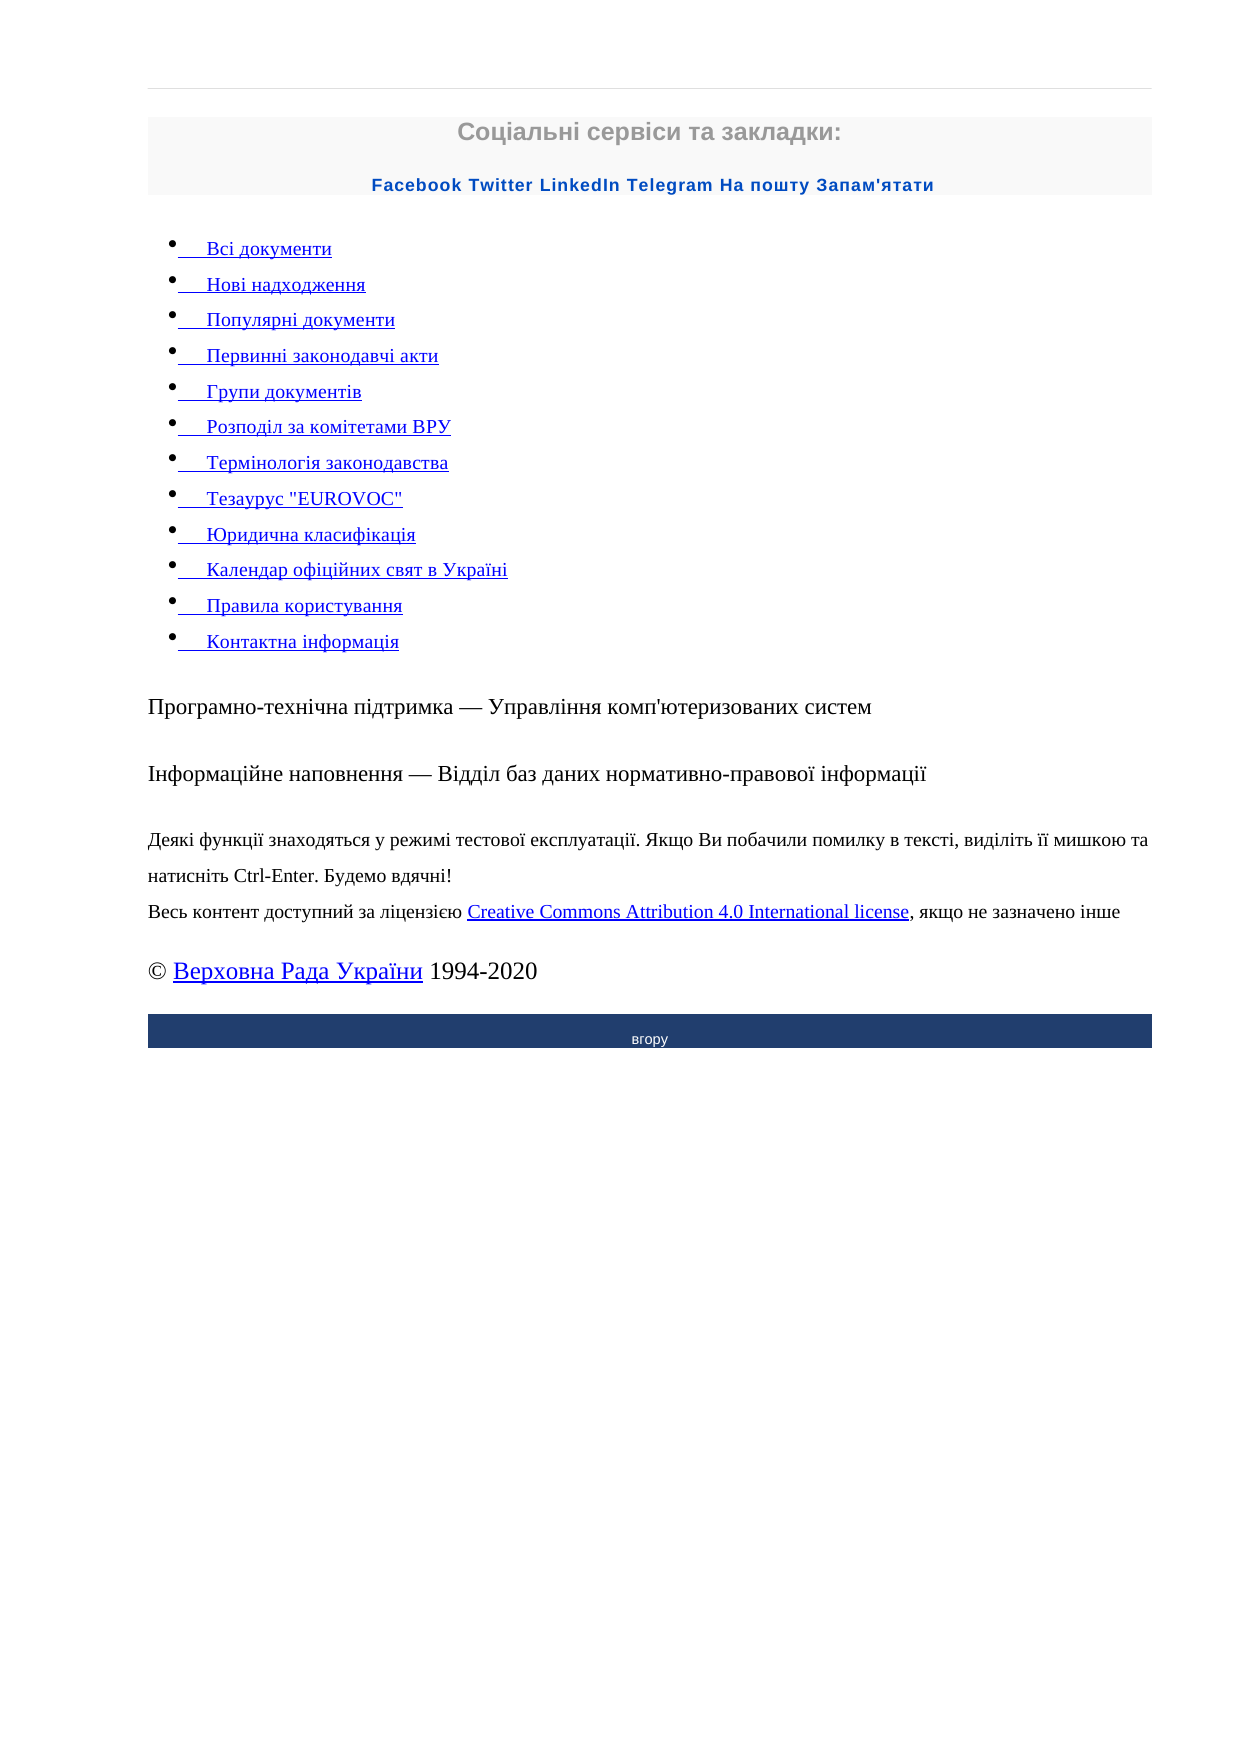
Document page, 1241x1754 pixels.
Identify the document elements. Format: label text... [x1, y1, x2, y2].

list Нові надходження [169, 260, 1152, 296]
text Facebook Twitter LinkedIn Telegram На пошту Запам'ятати [148, 174, 1152, 195]
list Термінологія законодавства [169, 438, 1152, 474]
text вгору [148, 1014, 1152, 1048]
list Первинні законодавчі акти [169, 331, 1152, 367]
text Соціальні сервіси та закладки: [148, 117, 1152, 145]
list Юридична класифікація [169, 510, 1152, 546]
list Контактна інформація [169, 617, 1152, 653]
text © Верховна Рада України 1994-2020 [148, 947, 1152, 985]
list Популярні документи [169, 296, 1152, 331]
list Tезаурус "EUROVOC" [169, 474, 1152, 510]
text Програмно-технічна підтримка — Управління комп'ютеризованих систем [148, 682, 1152, 719]
list Групи документів [169, 367, 1152, 403]
list Всі документи [169, 224, 1152, 260]
text Інформаційне наповнення — Відділ баз даних нормативно-правової інформації [148, 749, 1152, 786]
list Календар офіційних свят в Україні [169, 546, 1152, 581]
list Розподіл за комітетами ВРУ [169, 403, 1152, 438]
text Деякі функції знаходяться у режимі тестової експлуатації. Якщо Ви побачили помилку в тексті, виділіть її мишкою та натисніть Ctrl-Enter. Будемо вдячні! [148, 815, 1152, 887]
text Весь контент доступний за ліцензією Creative Commons Attribution 4.0 International license, якщо не зазначено інше [148, 887, 1152, 922]
list Правила користування [169, 581, 1152, 617]
